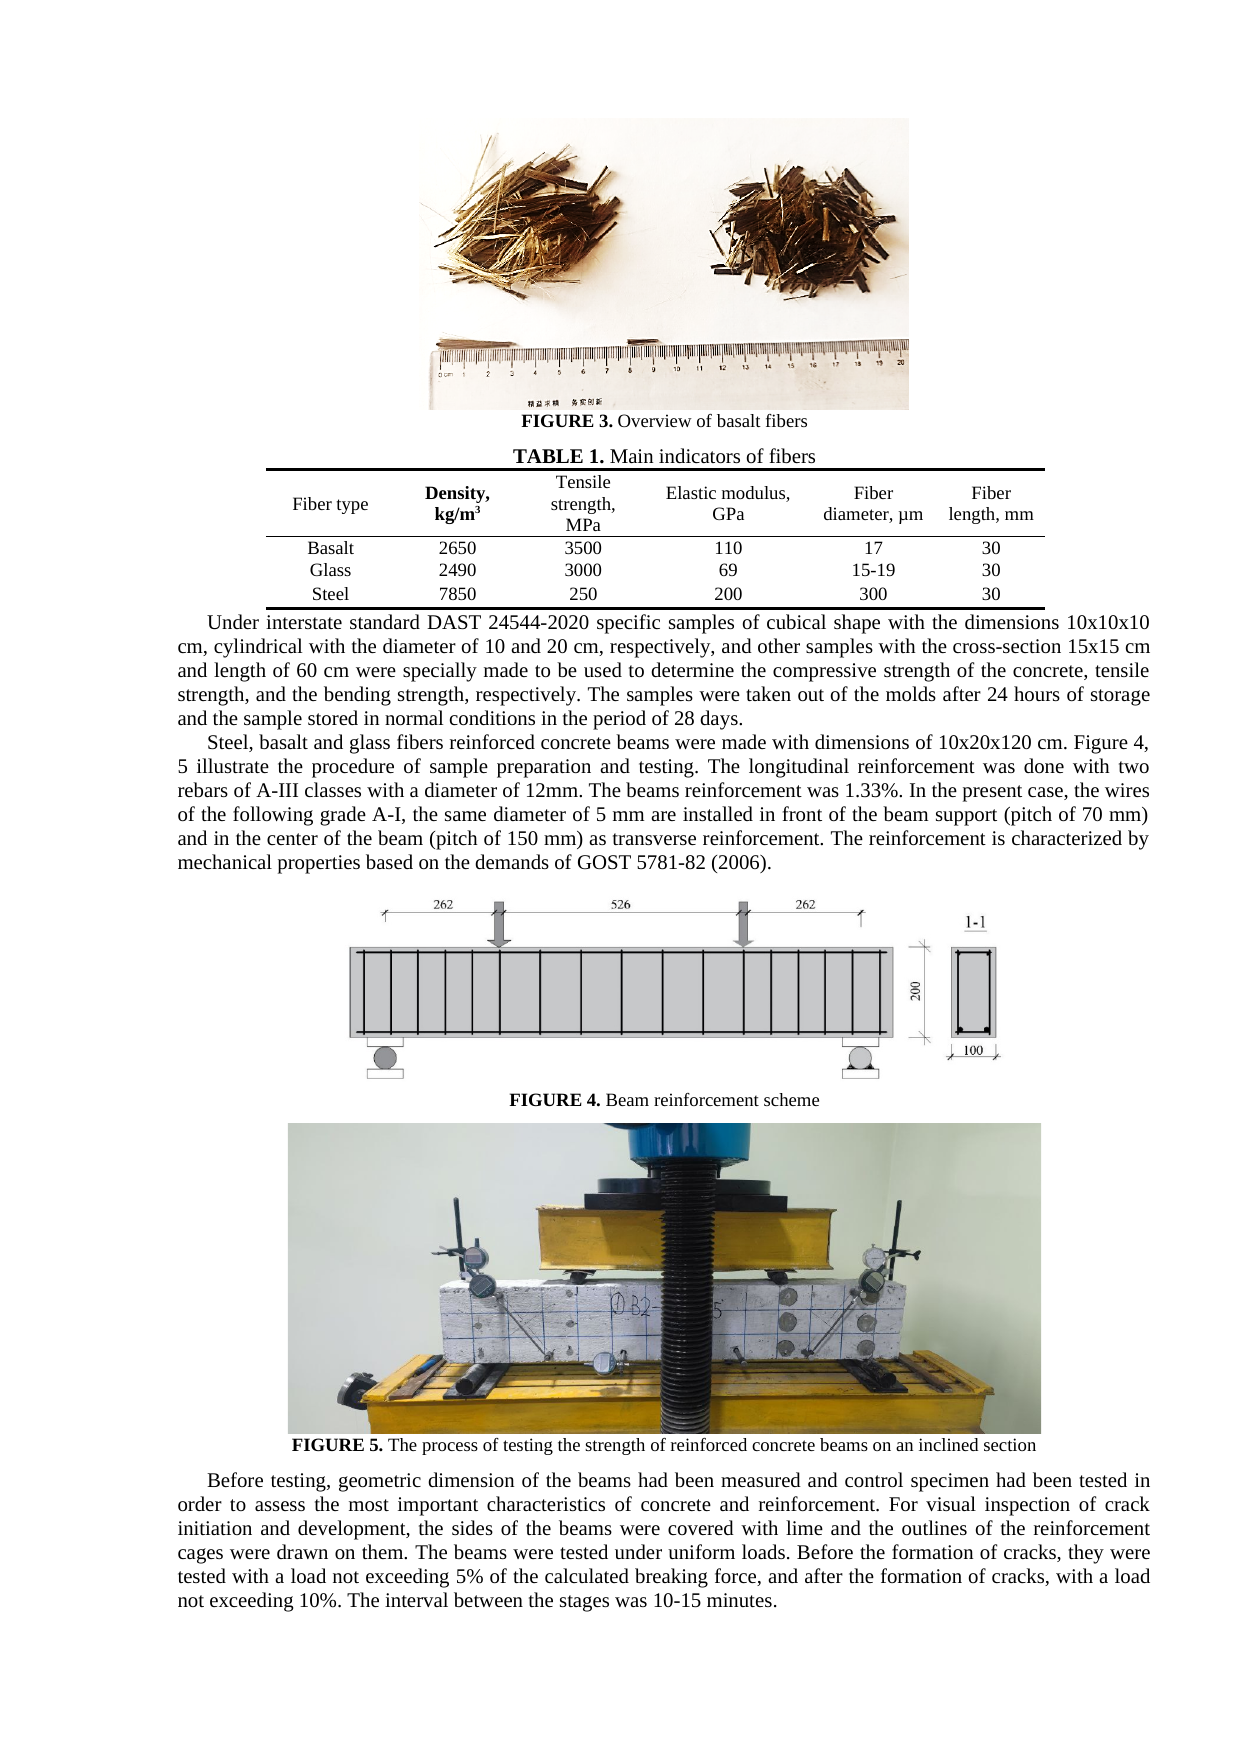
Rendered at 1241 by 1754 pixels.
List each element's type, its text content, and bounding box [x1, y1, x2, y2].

text FIGURE 4. Beam reinforcement scheme [177, 1089, 1152, 1111]
table_cell 200 [646, 583, 810, 607]
table_cell 15-19 [810, 559, 937, 583]
table_cell 30 [937, 583, 1045, 607]
text Under interstate standard DAST 24544-2020 specific samples of cubical shape with the dimensions 10x10x10 cm, cylindrical with the diameter of 10 and 20 cm, respectively, and other samples with the cross-section 15x15 cm and length of 60 cm were specially made to be used to determine the compressive strength of the concrete, tensile strength, and the bending strength, respectively. The samples were taken out of the molds after 24 hours of storage and the sample stored in normal conditions in the period of 28 days. [177, 610, 1152, 730]
table_cell 2490 [395, 559, 520, 583]
table_cell 250 [520, 583, 646, 607]
table_cell 110 [646, 537, 810, 559]
picture [419, 118, 909, 410]
picture [312, 886, 1017, 1090]
table_header Tensile strength, MPa [520, 471, 646, 536]
table_header Density, kg/m3 [395, 471, 520, 536]
table_header Fiber length, mm [937, 471, 1045, 536]
text Before testing, geometric dimension of the beams had been measured and control specimen had been tested in order to assess the most important characteristics of concrete and reinforcement. For visual inspection of crack initiation and development, the sides of the beams were covered with lime and the outlines of the reinforcement cages were drawn on them. The beams were tested under uniform loads. Before the formation of cracks, they were tested with a load not exceeding 5% of the calculated breaking force, and after the formation of cracks, with a load not exceeding 10%. The interval between the stages was 10-15 minutes. [177, 1468, 1152, 1612]
table_cell Steel [266, 583, 395, 607]
text FIGURE 5. The process of testing the strength of reinforced concrete beams on an inclined section [177, 1434, 1152, 1456]
table_cell 300 [810, 583, 937, 607]
table_cell 7850 [395, 583, 520, 607]
text FIGURE 3. Overview of basalt fibers [177, 410, 1152, 431]
table_cell 2650 [395, 537, 520, 559]
table_cell 30 [937, 537, 1045, 559]
table_header Fiber type [266, 471, 395, 536]
table_header Fiber diameter, µm [810, 471, 937, 536]
table_cell 69 [646, 559, 810, 583]
table_cell 30 [937, 559, 1045, 583]
text TABLE 1. Main indicators of fibers [177, 444, 1152, 468]
picture [287, 1123, 1042, 1434]
text Steel, basalt and glass fibers reinforced concrete beams were made with dimensions of 10x20x120 cm. Figure 4, 5 illustrate the procedure of sample preparation and testing. The longitudinal reinforcement was done with two rebars of A-III classes with a diameter of 12mm. The beams reinforcement was 1.33%. In the present case, the wires of the following grade A-I, the same diameter of 5 mm are installed in front of the beam support (pitch of 70 mm) and in the center of the beam (pitch of 150 mm) as transverse reinforcement. The reinforcement is characterized by mechanical properties based on the demands of GOST 5781-82 (2006). [177, 730, 1152, 874]
table_cell Glass [266, 559, 395, 583]
table_cell 3000 [520, 559, 646, 583]
table_header Elastic modulus, GPa [646, 471, 810, 536]
table_cell 17 [810, 537, 937, 559]
table_cell Basalt [266, 537, 395, 559]
table_cell 3500 [520, 537, 646, 559]
